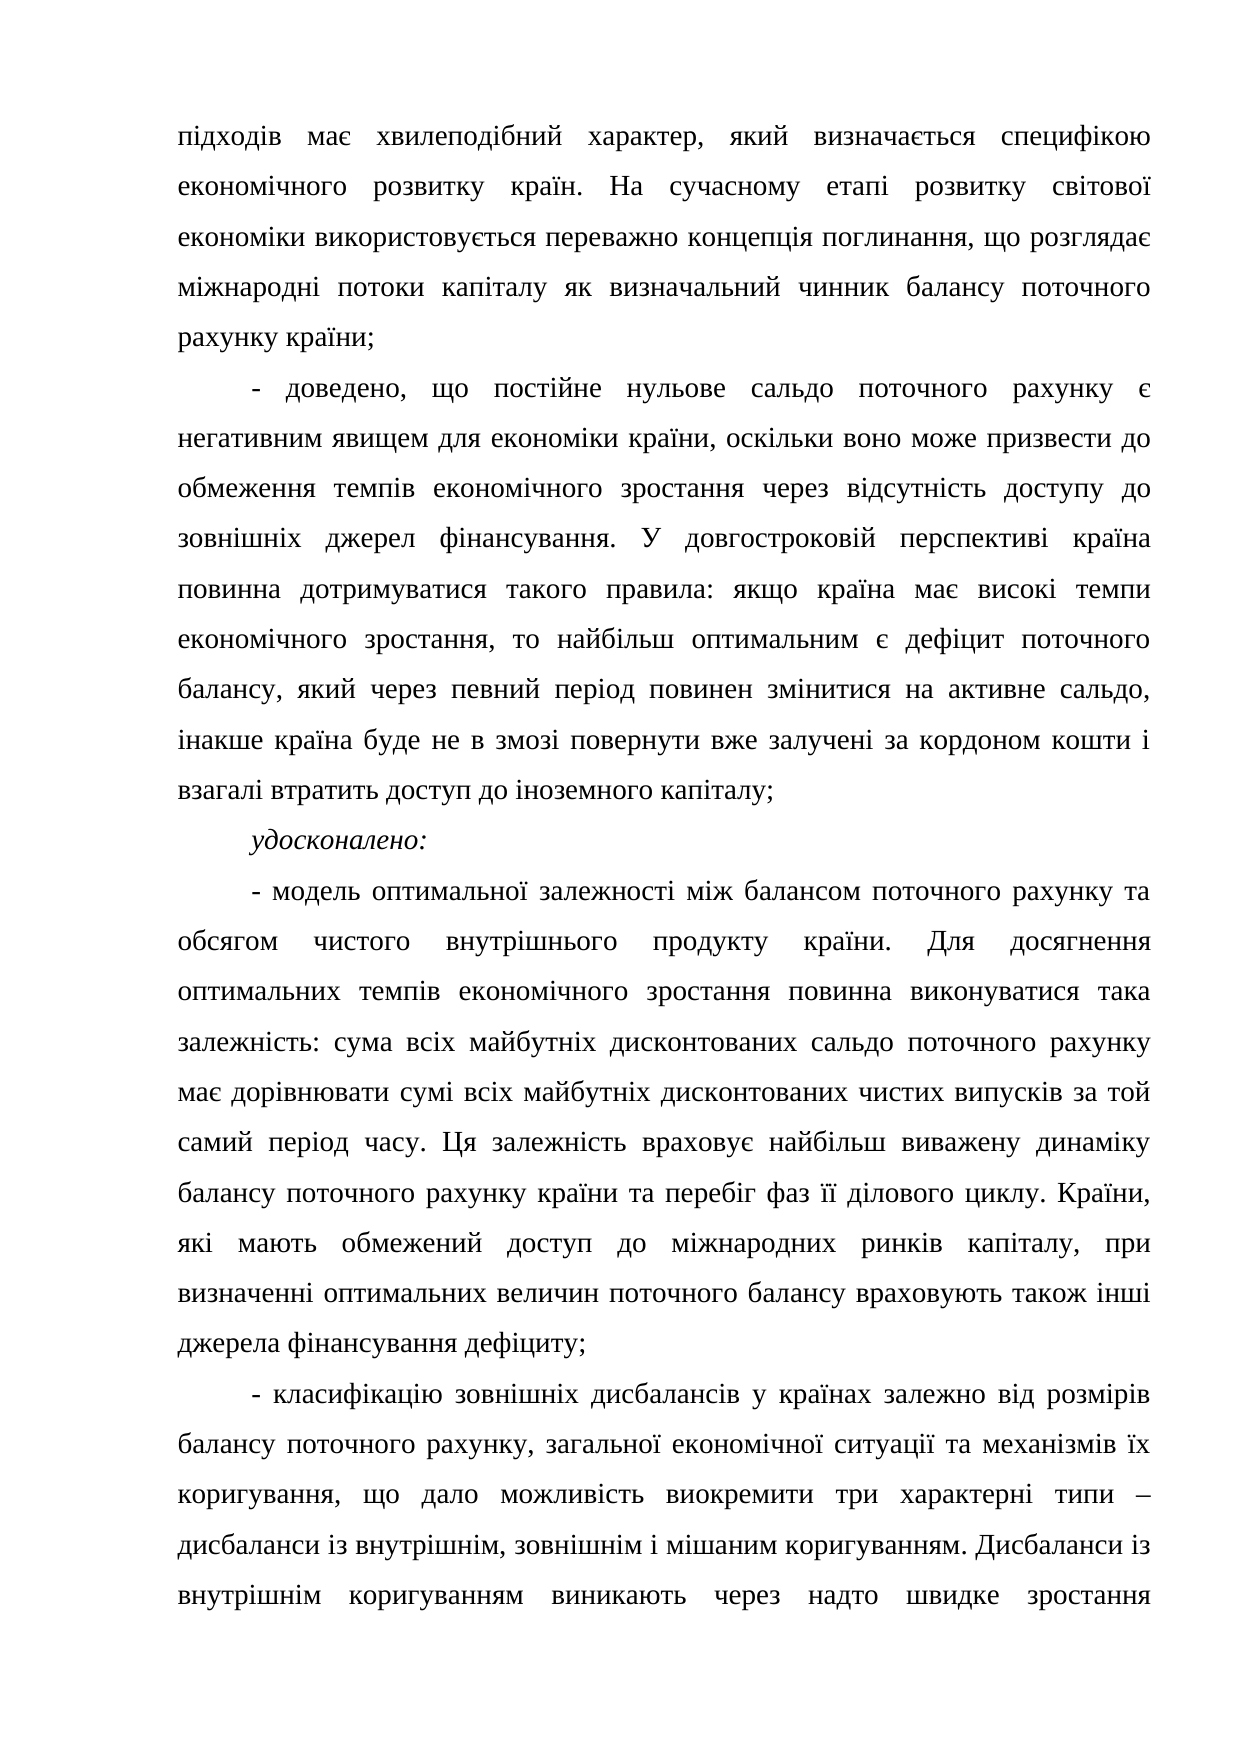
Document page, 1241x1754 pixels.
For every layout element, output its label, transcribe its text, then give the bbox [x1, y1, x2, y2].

text удосконалено: [177, 822, 1152, 856]
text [177, 1376, 1152, 1611]
text - модель оптимальної залежності між балансом поточного рахунку та обсягом чистого внутрішнього продукту країни. Для досягнення оптимальних темпів економічного зростання повинна виконуватися така залежність: сума всіх майбутніх дисконтованих сальдо поточного рахунку має дорівнювати сумі всіх майбутніх дисконтованих чистих випусків за той самий період часу. Ця залежність враховує найбільш виважену динаміку балансу поточного рахунку країни та перебіг фаз її ділового циклу. Країни, які мають обмежений доступ до міжнародних ринків капіталу, при визначенні оптимальних величин поточного балансу враховують також інші джерела фінансування дефіциту; [177, 873, 1152, 1359]
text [177, 118, 1152, 353]
text - доведено, що постійне нульове сальдо поточного рахунку є негативним явищем для економіки країни, оскільки воно може призвести до обмеження темпів економічного зростання через відсутність доступу до зовнішніх джерел фінансування. У довгостроковій перспективі країна повинна дотримуватися такого правила: якщо країна має високі темпи економічного зростання, то найбільш оптимальним є дефіцит поточного балансу, який через певний період повинен змінитися на активне сальдо, інакше країна буде не в змозі повернути вже залучені за кордоном кошти і взагалі втратить доступ до іноземного капіталу; [177, 370, 1152, 806]
